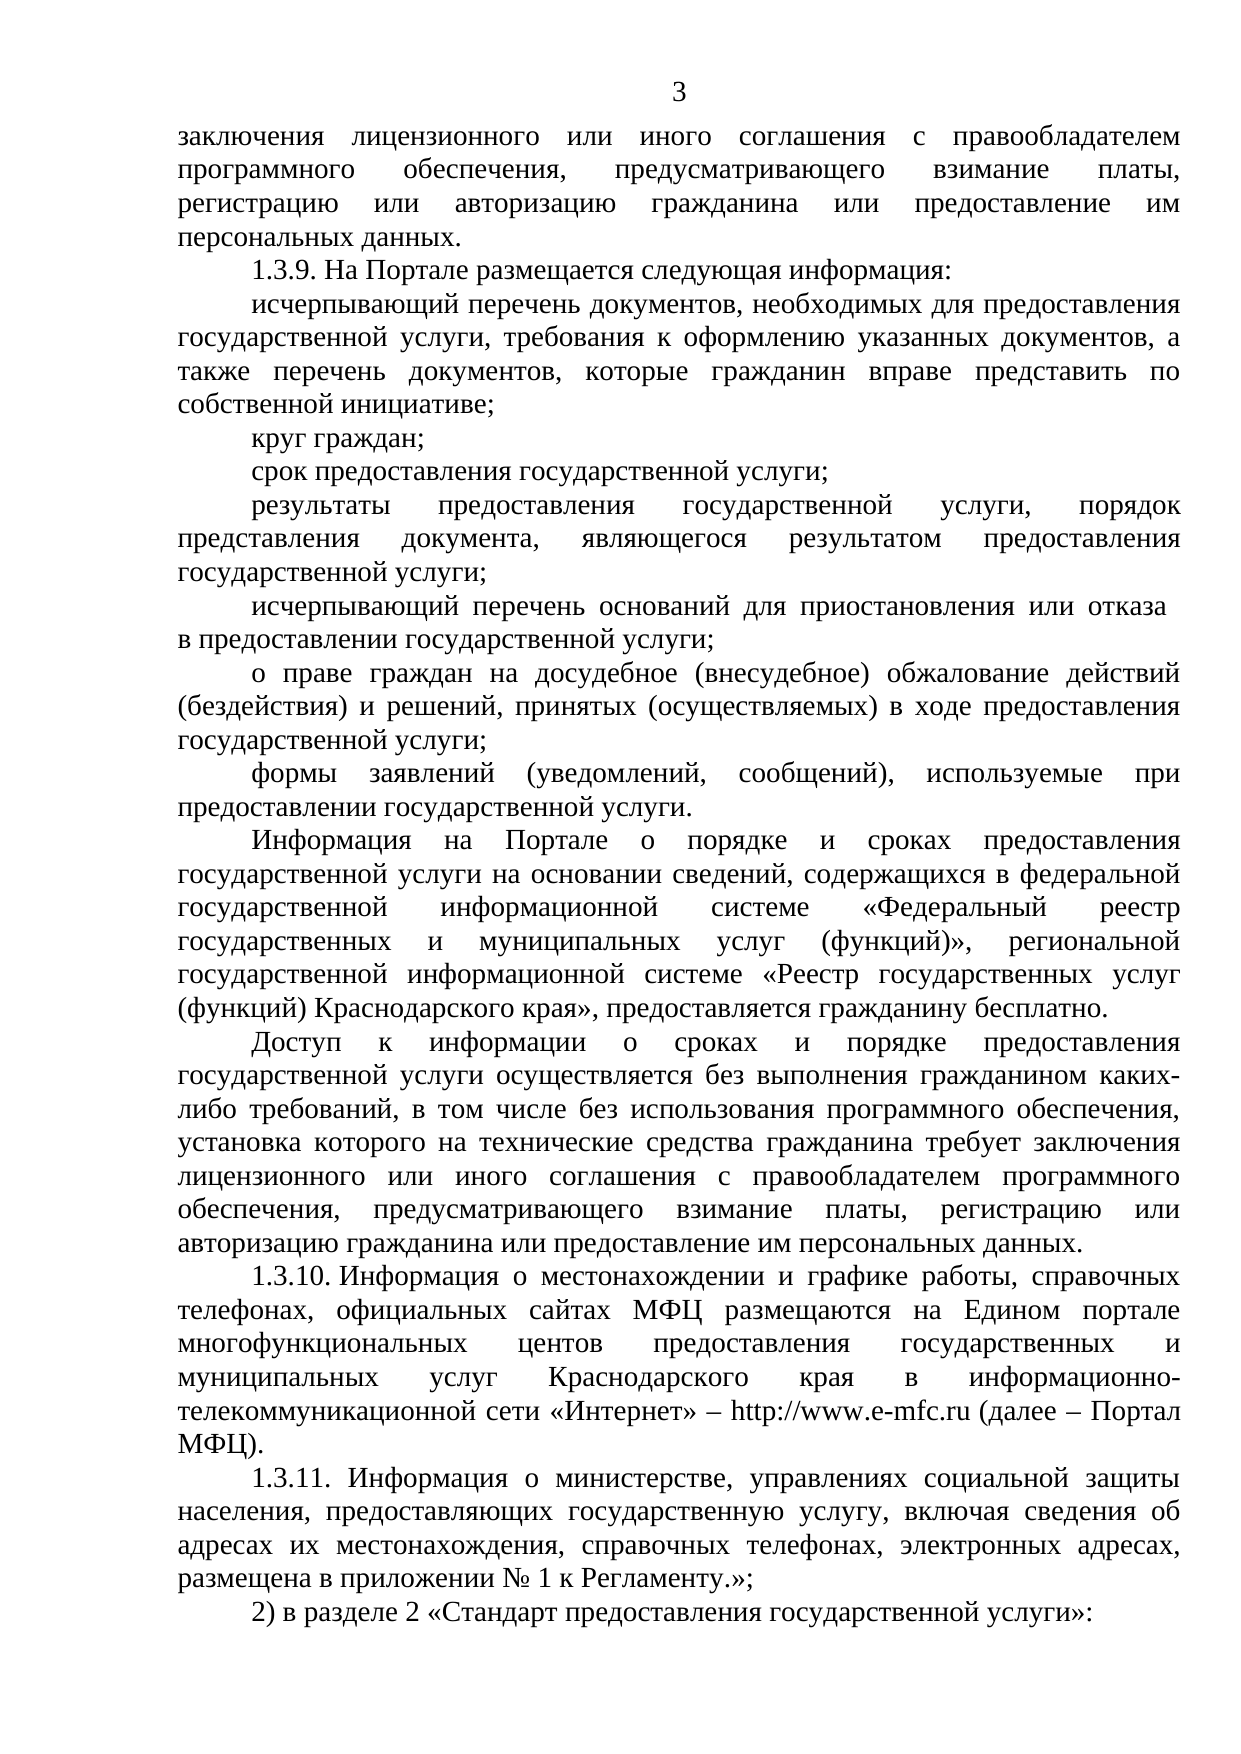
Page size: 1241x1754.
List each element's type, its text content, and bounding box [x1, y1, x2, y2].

text Доступ к информации о сроках и порядке предоставления государственной услуги осуществляется без выполнения гражданином каких-либо требований, в том числе без использования программного обеспечения, установка которого на технические средства гражданина требует заключения лицензионного или иного соглашения с правообладателем программного обеспечения, предусматривающего взимание платы, регистрацию или авторизацию гражданина или предоставление им персональных данных. [177, 1024, 1181, 1258]
text исчерпывающий перечень документов, необходимых для предоставления государственной услуги, требования к оформлению указанных документов, а также перечень документов, которые гражданин вправе представить по собственной инициативе; [177, 286, 1181, 420]
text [177, 118, 1181, 252]
text о праве граждан на досудебное (внесудебное) обжалование действий (бездействия) и решений, принятых (осуществляемых) в ходе предоставления государственной услуги; [177, 655, 1181, 755]
text результаты предоставления государственной услуги, порядок представления документа, являющегося результатом предоставления государственной услуги; [177, 487, 1181, 588]
text формы заявлений (уведомлений, сообщений), используемые при предоставлении государственной услуги. [177, 755, 1181, 822]
text срок предоставления государственной услуги; [177, 453, 1181, 487]
text исчерпывающий перечень оснований для приостановления или отказа в предоставлении государственной услуги; [177, 588, 1181, 655]
text круг граждан; [177, 420, 1181, 453]
text 1.3.10. Информация о местонахождении и графике работы, справочных телефонах, официальных сайтах МФЦ размещаются на Едином портале многофункциональных центов предоставления государственных и муниципальных услуг Краснодарского края в информационно-телекоммуникационной сети «Интернет» – http://www.e-mfc.ru (далее – Портал МФЦ). [177, 1258, 1181, 1460]
text 2) в разделе 2 «Стандарт предоставления государственной услуги»: [177, 1594, 1181, 1627]
text 1.3.11. Информация о министерстве, управлениях социальной защиты населения, предоставляющих государственную услугу, включая сведения об адресах их местонахождения, справочных телефонах, электронных адресах, размещена в приложении № 1 к Регламенту.»; [177, 1460, 1181, 1594]
text Информация на Портале о порядке и сроках предоставления государственной услуги на основании сведений, содержащихся в федеральной государственной информационной системе «Федеральный реестр государственных и муниципальных услуг (функций)», региональной государственной информационной системе «Реестр государственных услуг (функций) Краснодарского края», предоставляется гражданину бесплатно. [177, 822, 1181, 1024]
text 1.3.9. На Портале размещается следующая информация: [177, 252, 1181, 286]
